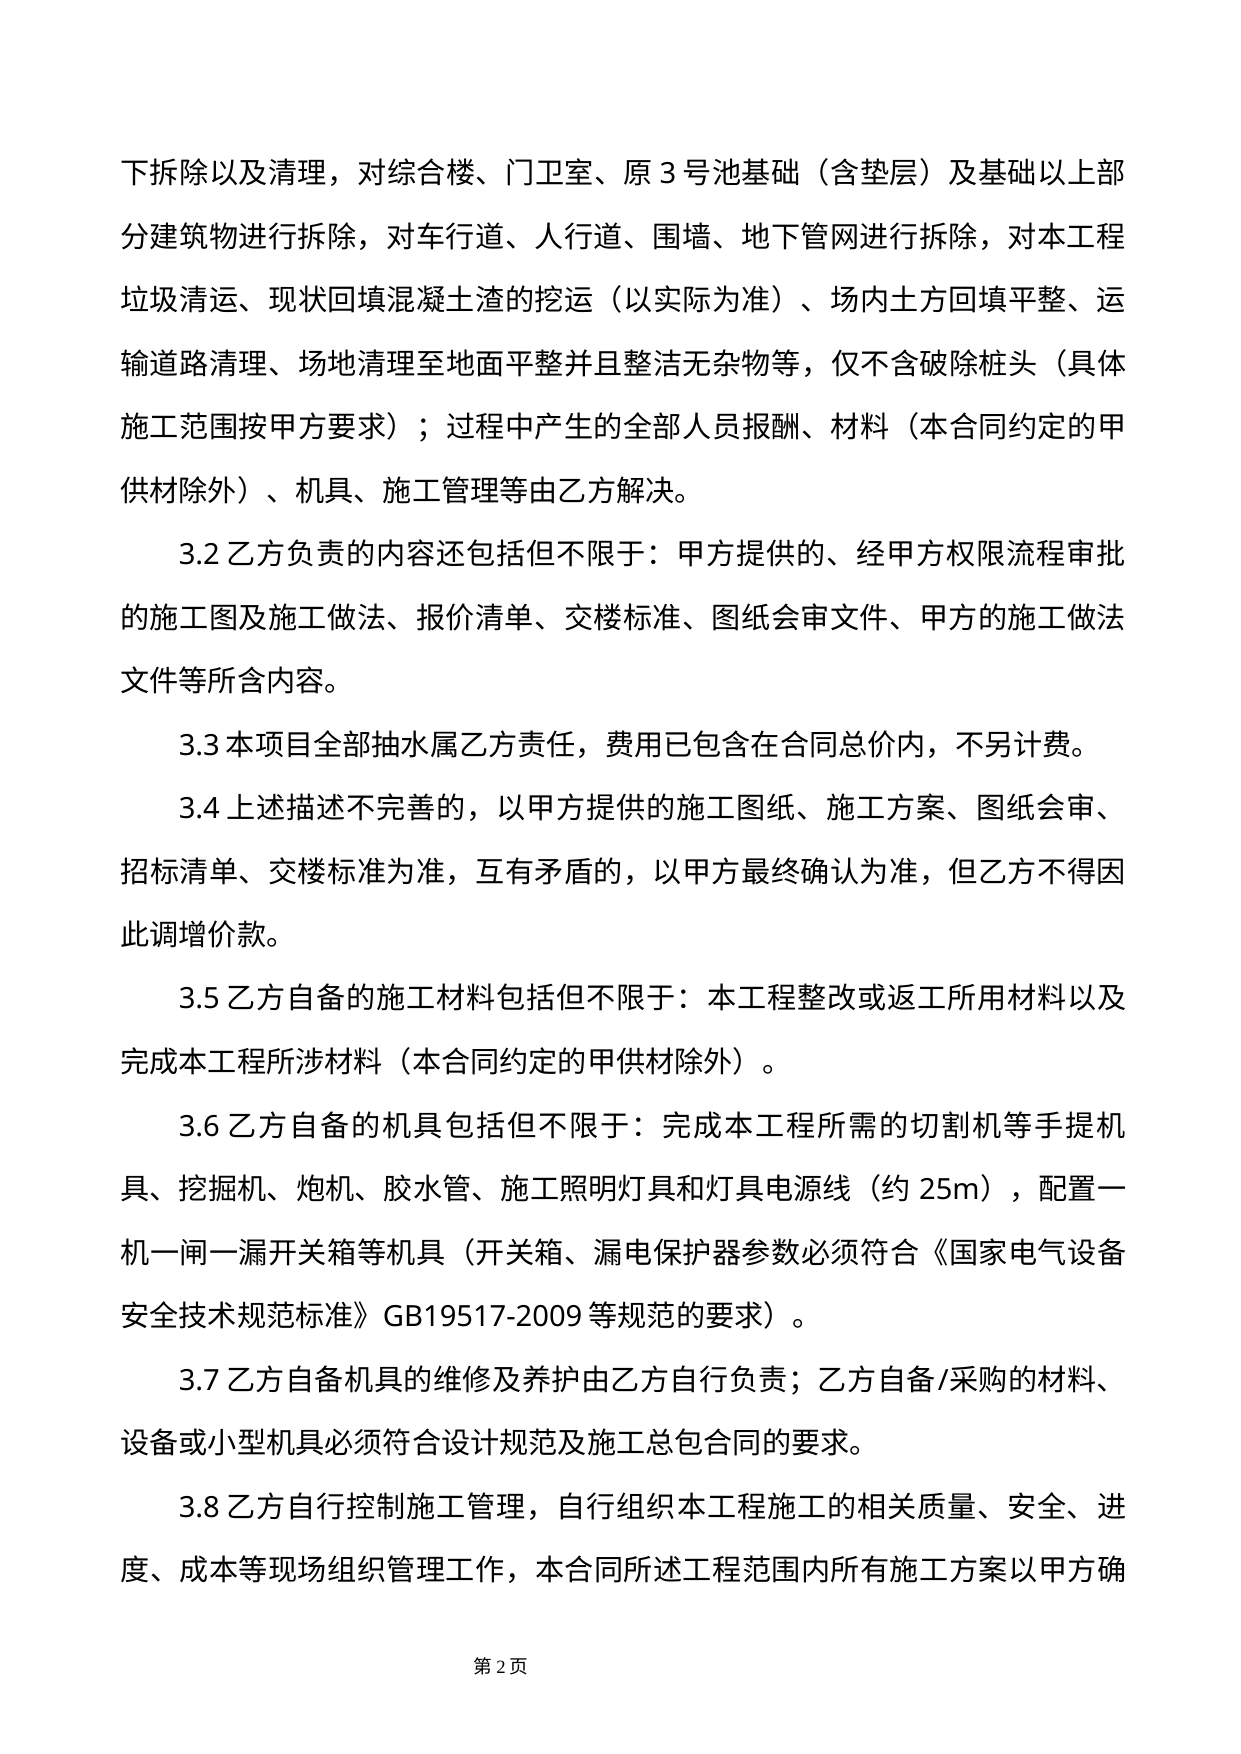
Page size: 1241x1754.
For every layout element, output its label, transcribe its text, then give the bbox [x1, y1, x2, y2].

text 3.6乙方自备的机具包括但不限于：完成本工程所需的切割机等手提机具、挖掘机、炮机、胶水管、施工照明灯具和灯具电源线（约25m），配置一机一闸一漏开关箱等机具（开关箱、漏电保护器参数必须符合《国家电气设备安全技术规范标准》GB19517-2009等规范的要求）。 [120, 1102, 1126, 1335]
text 3.4上述描述不完善的，以甲方提供的施工图纸、施工方案、图纸会审、招标清单、交楼标准为准，互有矛盾的，以甲方最终确认为准，但乙方不得因此调增价款。 [120, 785, 1126, 954]
text 3.5乙方自备的施工材料包括但不限于：本工程整改或返工所用材料以及完成本工程所涉材料（本合同约定的甲供材除外）。 [120, 975, 1126, 1081]
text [120, 150, 1126, 509]
text 3.3本项目全部抽水属乙方责任，费用已包含在合同总价内，不另计费。 [120, 721, 1126, 763]
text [120, 1483, 1126, 1589]
text 3.7乙方自备机具的维修及养护由乙方自行负责；乙方自备/采购的材料、设备或小型机具必须符合设计规范及施工总包合同的要求。 [120, 1356, 1126, 1462]
text 3.2乙方负责的内容还包括但不限于：甲方提供的、经甲方权限流程审批的施工图及施工做法、报价清单、交楼标准、图纸会审文件、甲方的施工做法文件等所含内容。 [120, 531, 1126, 700]
